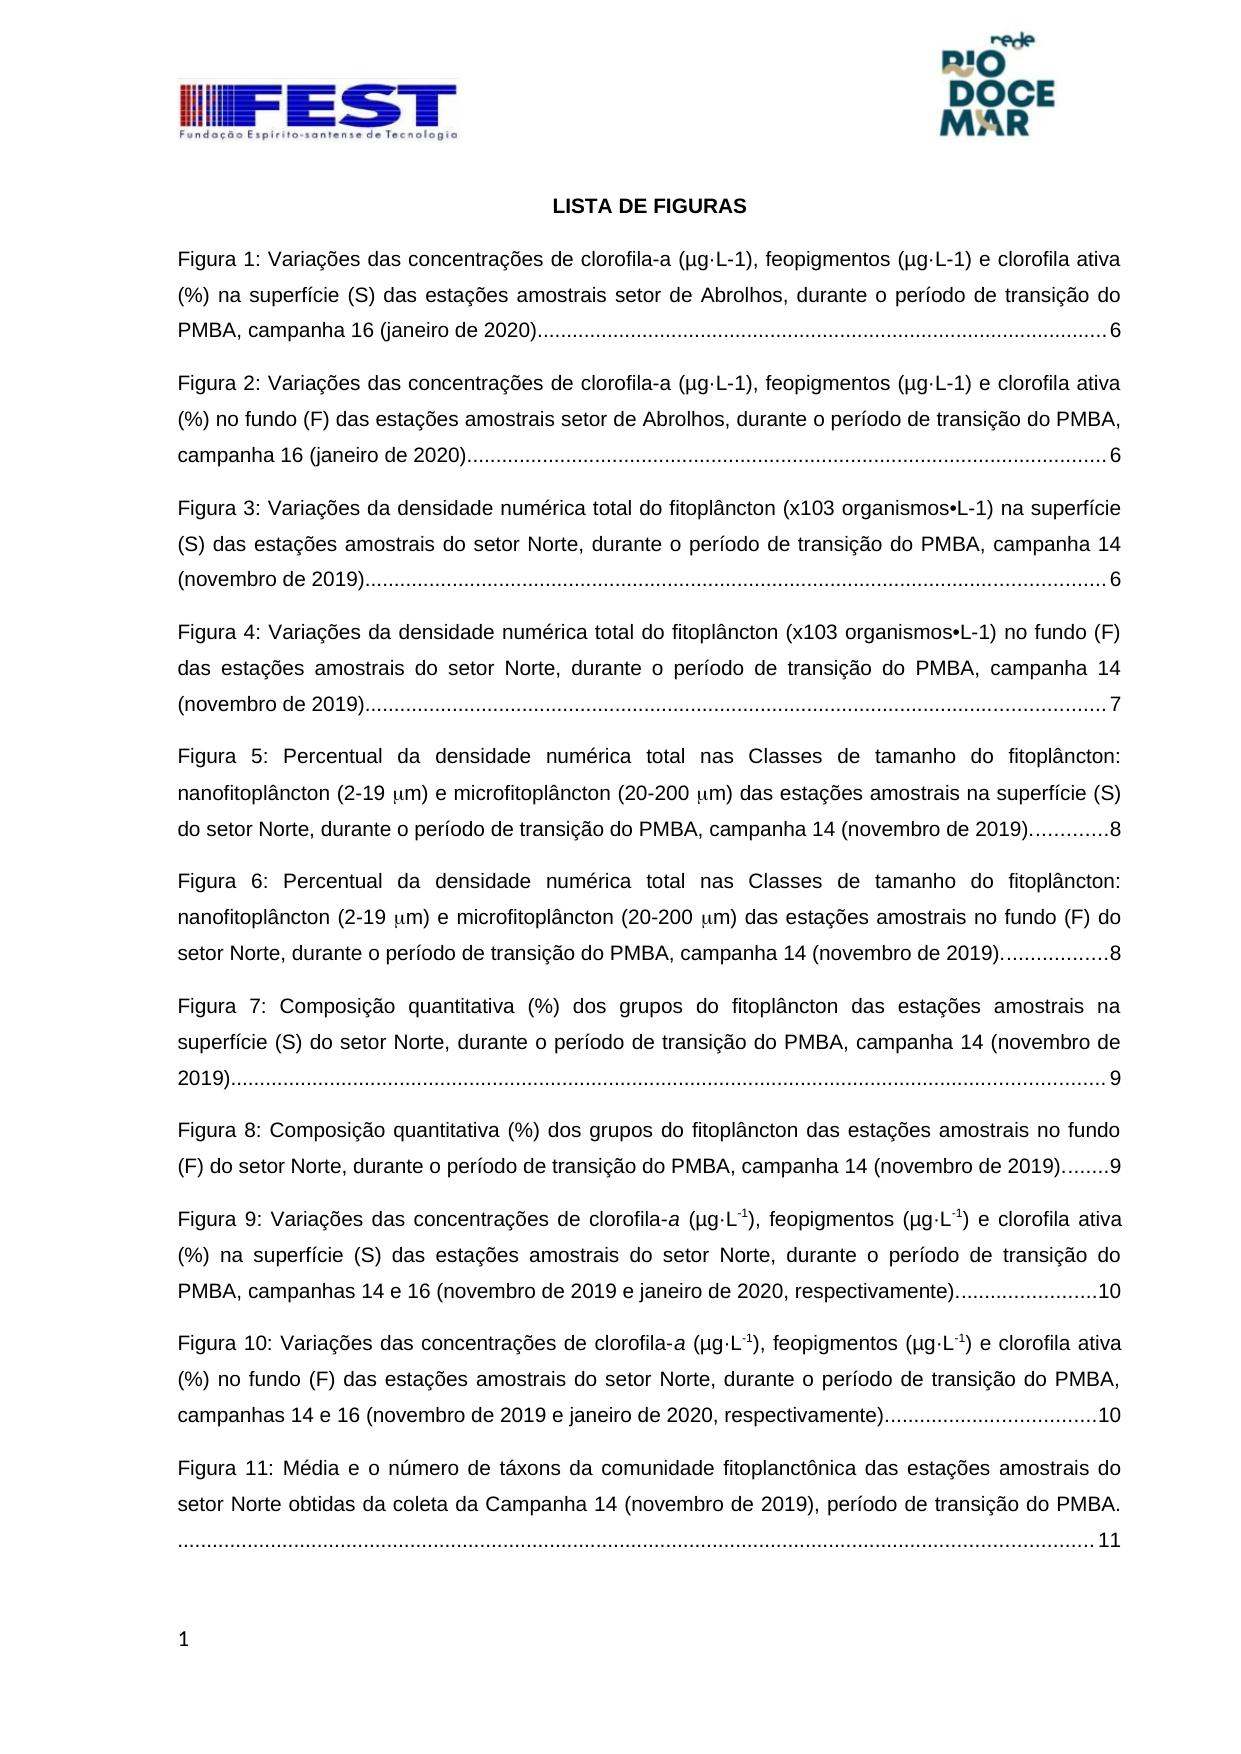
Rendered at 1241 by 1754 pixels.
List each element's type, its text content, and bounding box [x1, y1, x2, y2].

text LISTA DE FIGURAS [177, 194, 1122, 218]
text Figura 10: Variações das concentrações de clorofila-a (µg·L-1), feopigmentos (µg·L-1) e clorofila ativa (%) no fundo (F) das estações amostrais do setor Norte, durante o período de transição do PMBA, campanhas 14 e 16 (novembro de 2019 e janeiro de 2020, respectivamente). 10 [177, 1331, 1122, 1427]
text Figura 9: Variações das concentrações de clorofila-a (µg·L-1), feopigmentos (µg·L-1) e clorofila ativa (%) na superfície (S) das estações amostrais do setor Norte, durante o período de transição do PMBA, campanhas 14 e 16 (novembro de 2019 e janeiro de 2020, respectivamente). 10 [177, 1207, 1122, 1302]
picture [936, 23, 1063, 143]
text Figura 4: Variações da densidade numérica total do fitoplâncton (x103 organismos•L-1) no fundo (F) das estações amostrais do setor Norte, durante o período de transição do PMBA, campanha 14 (novembro de 2019). 7 [177, 620, 1122, 716]
text Figura 2: Variações das concentrações de clorofila-a (µg·L-1), feopigmentos (µg·L-1) e clorofila ativa (%) no fundo (F) das estações amostrais setor de Abrolhos, durante o período de transição do PMBA, campanha 16 (janeiro de 2020). 6 [177, 371, 1122, 467]
text Figura 6: Percentual da densidade numérica total nas Classes de tamanho do fitoplâncton: nanofitoplâncton (2-19 m) e microfitoplâncton (20-200 m) das estações amostrais no fundo (F) do setor Norte, durante o período de transição do PMBA, campanha 14 (novembro de 2019). 8 [177, 869, 1122, 965]
text Figura 3: Variações da densidade numérica total do fitoplâncton (x103 organismos•L-1) na superfície (S) das estações amostrais do setor Norte, durante o período de transição do PMBA, campanha 14 (novembro de 2019). 6 [177, 495, 1122, 591]
text Figura 8: Composição quantitativa (%) dos grupos do fitoplâncton das estações amostrais no fundo (F) do setor Norte, durante o período de transição do PMBA, campanha 14 (novembro de 2019). 9 [177, 1118, 1122, 1178]
text Figura 5: Percentual da densidade numérica total nas Classes de tamanho do fitoplâncton: nanofitoplâncton (2-19 m) e microfitoplâncton (20-200 m) das estações amostrais na superfície (S) do setor Norte, durante o período de transição do PMBA, campanha 14 (novembro de 2019). 8 [177, 744, 1122, 840]
text Figura 11: Média e o número de táxons da comunidade fitoplanctônica das estações amostrais do setor Norte obtidas da coleta da Campanha 14 (novembro de 2019), período de transição do PMBA. 11 [177, 1456, 1122, 1551]
text Figura 1: Variações das concentrações de clorofila-a (µg·L-1), feopigmentos (µg·L-1) e clorofila ativa (%) na superfície (S) das estações amostrais setor de Abrolhos, durante o período de transição do PMBA, campanha 16 (janeiro de 2020). 6 [177, 246, 1122, 342]
picture [177, 77, 461, 143]
text Figura 7: Composição quantitativa (%) dos grupos do fitoplâncton das estações amostrais na superfície (S) do setor Norte, durante o período de transição do PMBA, campanha 14 (novembro de 2019). 9 [177, 993, 1122, 1089]
